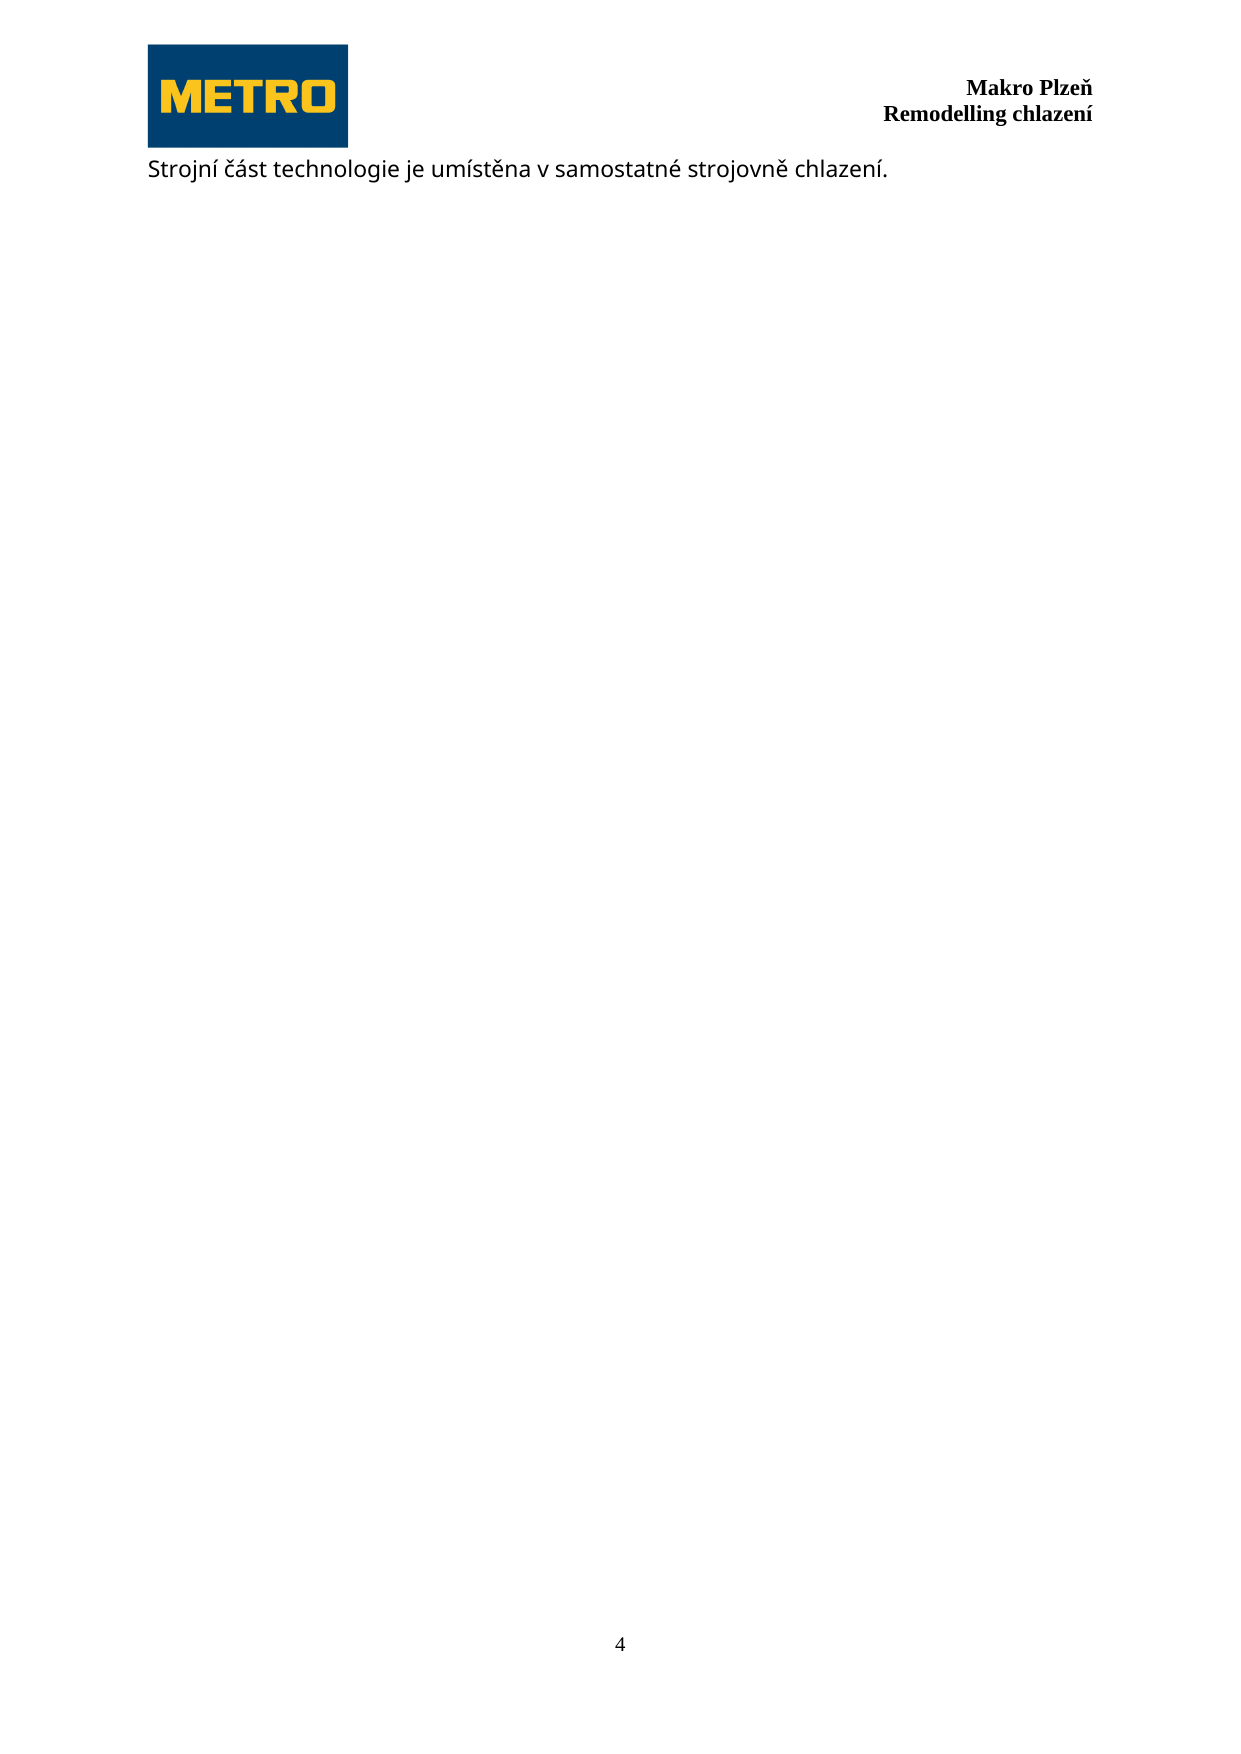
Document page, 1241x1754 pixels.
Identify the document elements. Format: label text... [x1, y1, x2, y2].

text Strojní část technologie je umístěna v samostatné strojovně chlazení. [148, 153, 1093, 184]
picture [147, 44, 349, 148]
